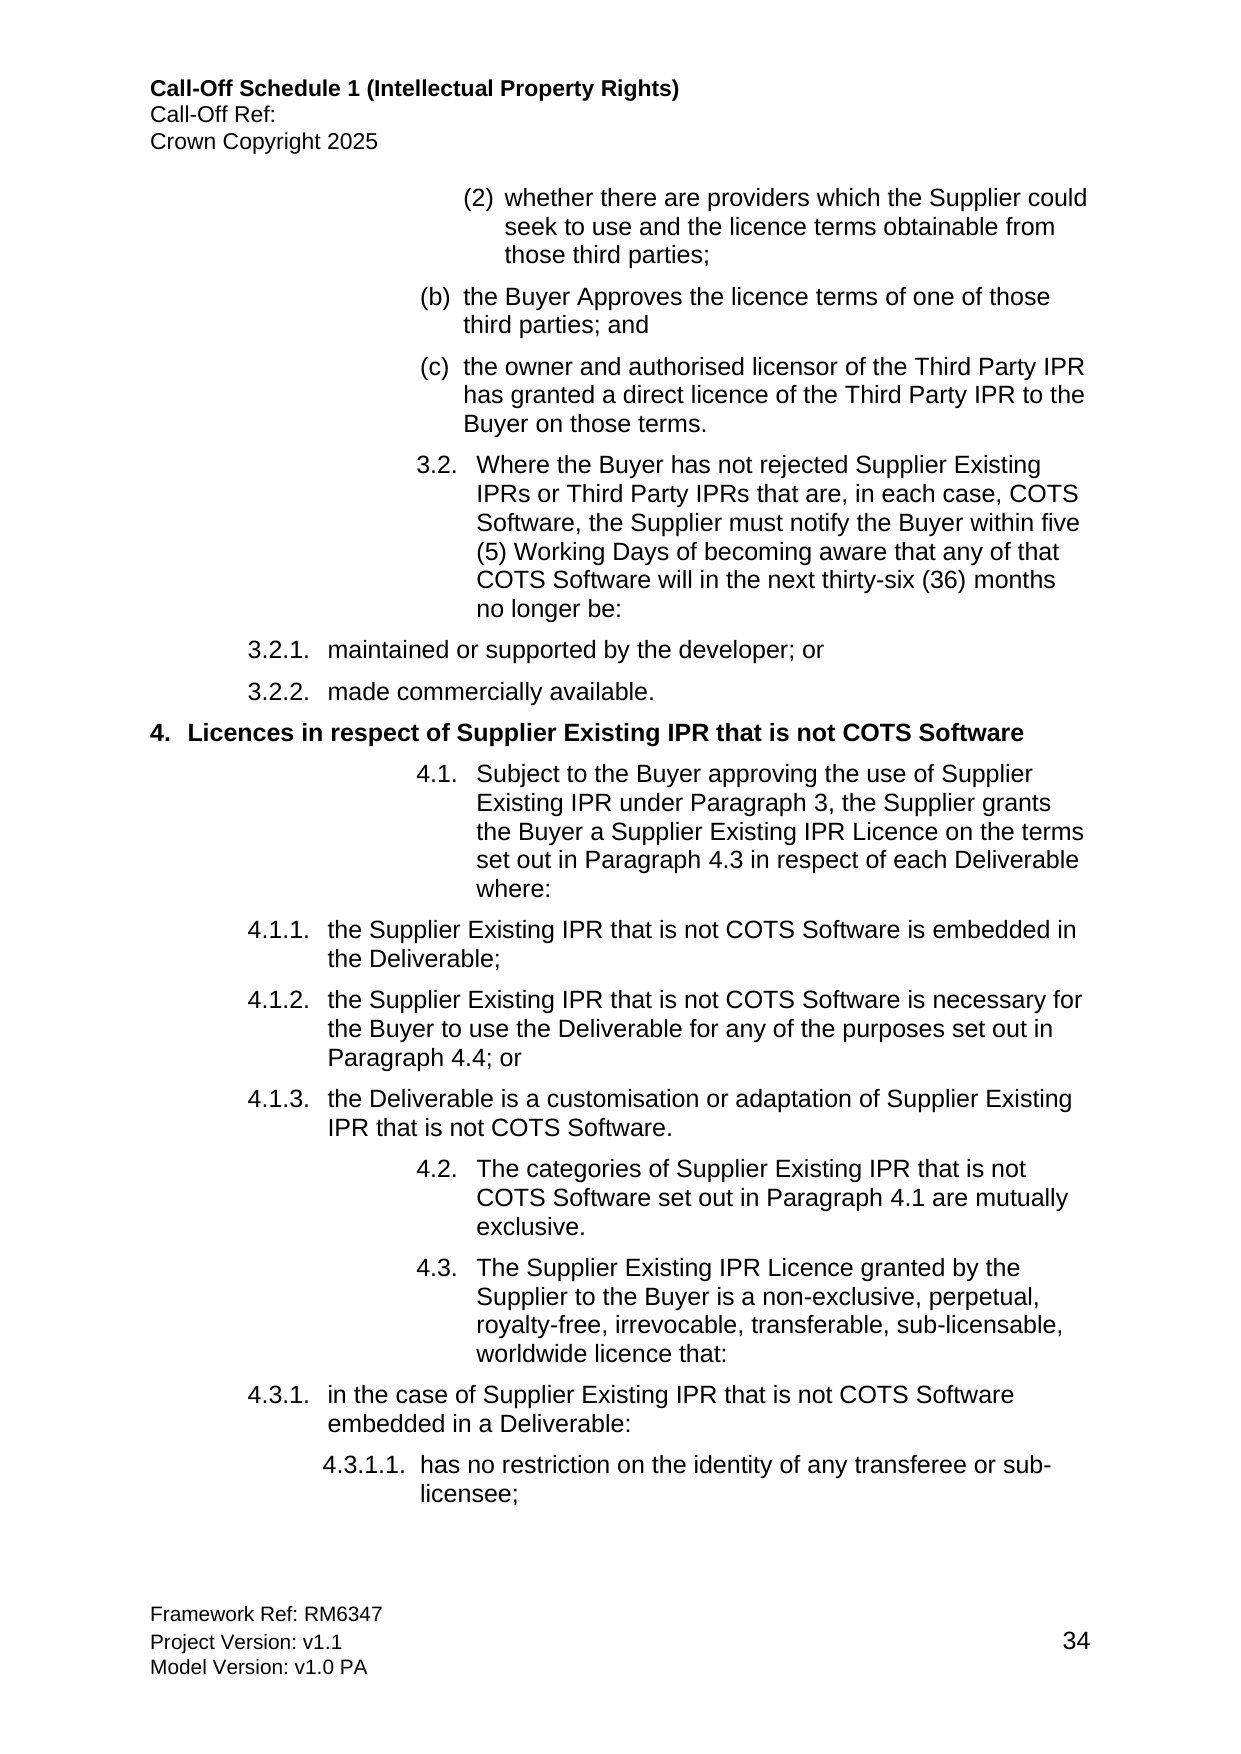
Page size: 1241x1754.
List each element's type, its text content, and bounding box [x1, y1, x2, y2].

subtitle Subject to the Buyer approving the use of Supplier Existing IPR under Paragraph 3, the Supplier grants the Buyer a Supplier Existing IPR Licence on the terms set out in Paragraph 4.3 in respect of each Deliverable where: [416, 759, 1090, 903]
subtitle The Supplier Existing IPR Licence granted by the Supplier to the Buyer is a non-exclusive, perpetual, royalty-free, irrevocable, transferable, sub-licensable, worldwide licence that: [416, 1253, 1090, 1368]
subtitle The categories of Supplier Existing IPR that is not COTS Software set out in Paragraph 4.1 are mutually exclusive. [416, 1154, 1090, 1240]
subtitle made commercially available. [247, 677, 1090, 705]
subtitle has no restriction on the identity of any transferee or sub-licensee; [322, 1450, 1090, 1508]
subtitle the Supplier Existing IPR that is not COTS Software is necessary for the Buyer to use the Deliverable for any of the purposes set out in Paragraph 4.4; or [247, 985, 1090, 1072]
subtitle the Supplier Existing IPR that is not COTS Software is embedded in the Deliverable; [247, 915, 1090, 973]
subtitle the owner and authorised licensor of the Third Party IPR has granted a direct licence of the Third Party IPR to the Buyer on those terms. [420, 352, 1090, 438]
subtitle Licences in respect of Supplier Existing IPR that is not COTS Software [150, 718, 1090, 747]
subtitle Where the Buyer has not rejected Supplier Existing IPRs or Third Party IPRs that are, in each case, COTS Software, the Supplier must notify the Buyer within five (5) Working Days of becoming aware that any of that COTS Software will in the next thirty-six (36) months no longer be: [416, 450, 1090, 623]
subtitle maintained or supported by the developer; or [247, 635, 1090, 664]
subtitle the Deliverable is a customisation or adaptation of Supplier Existing IPR that is not COTS Software. [247, 1084, 1090, 1142]
subtitle the Buyer Approves the licence terms of one of those third parties; and [420, 282, 1090, 339]
subtitle whether there are providers which the Supplier could seek to use and the licence terms obtainable from those third parties; [463, 183, 1090, 269]
subtitle in the case of Supplier Existing IPR that is not COTS Software embedded in a Deliverable: [247, 1380, 1090, 1438]
